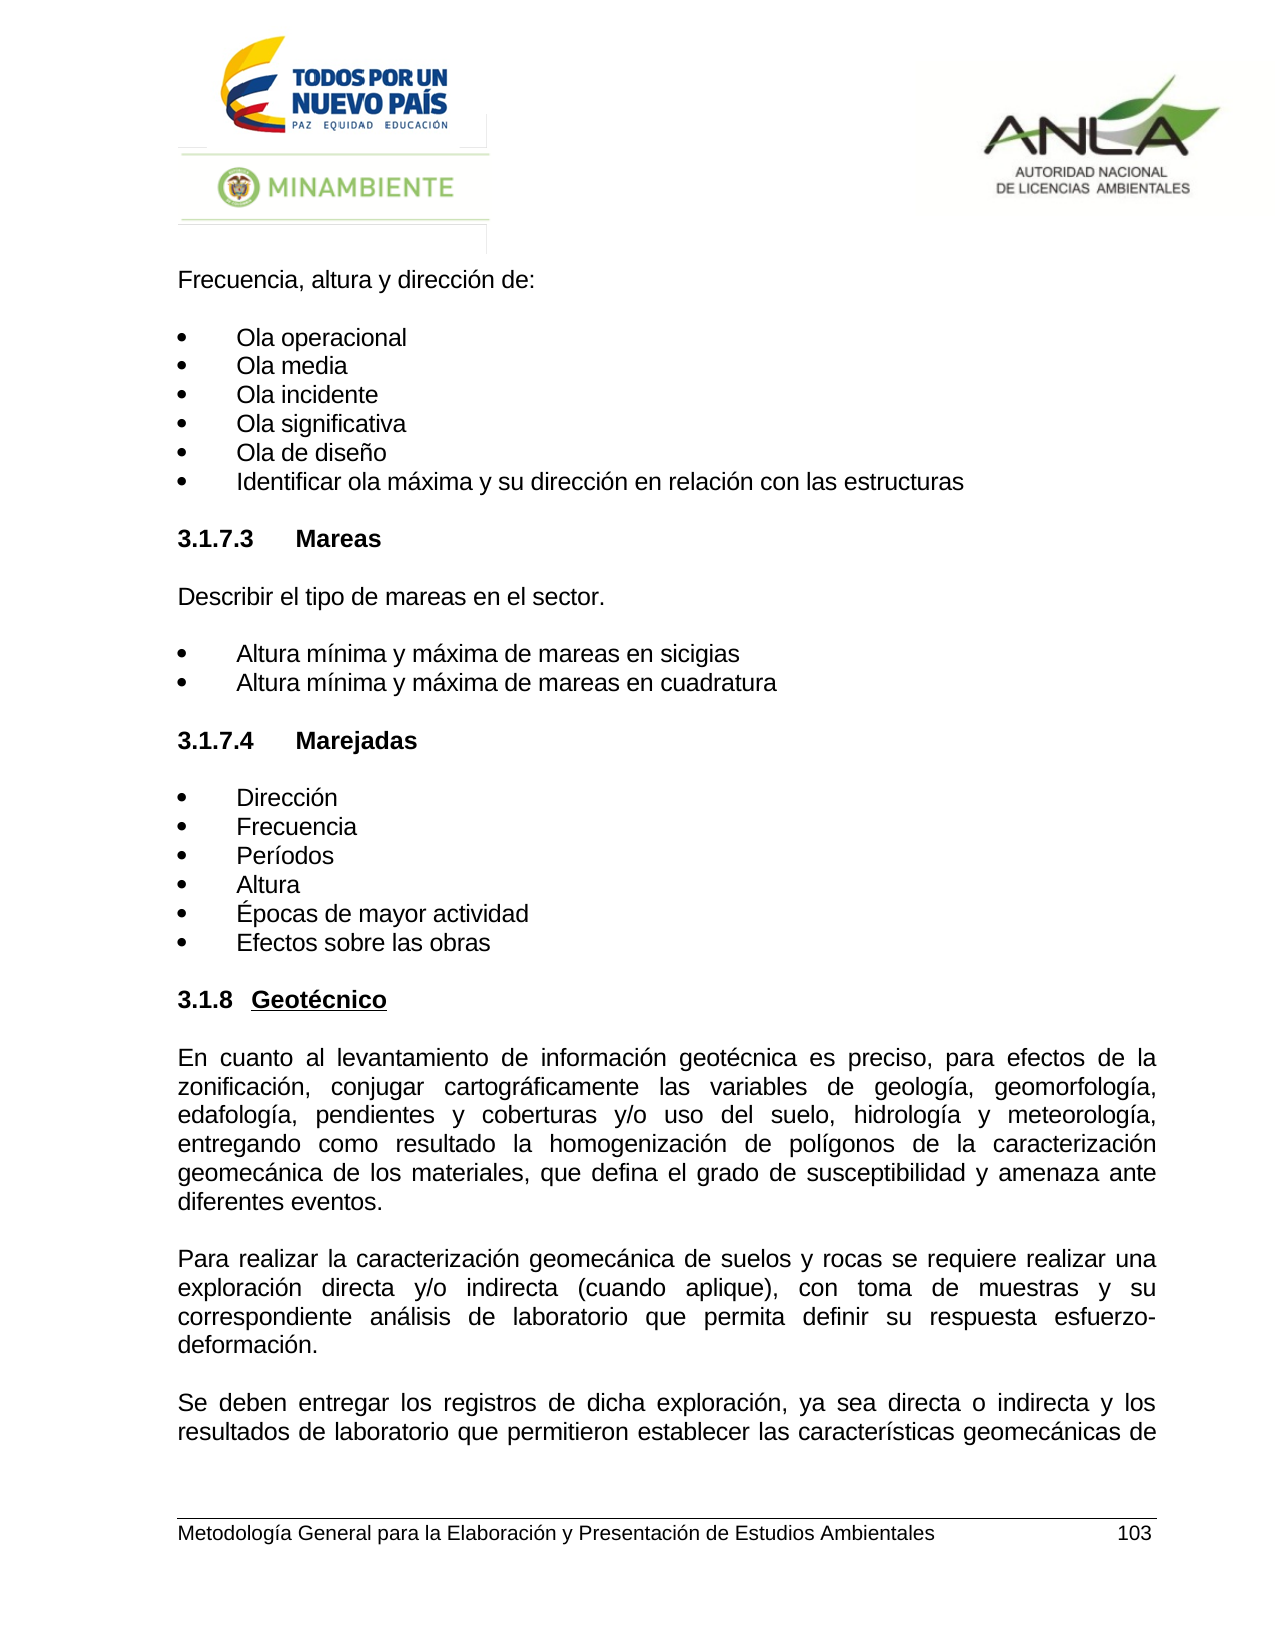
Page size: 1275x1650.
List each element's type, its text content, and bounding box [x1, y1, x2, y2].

picture [915, 61, 1275, 216]
picture [178, 26, 493, 254]
subtitle Geotécnico [177, 985, 1157, 1014]
subtitle Mareas [177, 524, 1157, 553]
list Ola de diseño [177, 438, 1157, 467]
list Ola operacional [177, 322, 1157, 351]
list Frecuencia, altura y dirección de: [177, 265, 1157, 294]
list Identificar ola máxima y su dirección en relación con las estructuras [177, 467, 1157, 496]
subtitle Marejadas [177, 726, 1157, 754]
list Períodos [177, 841, 1157, 870]
list Frecuencia [177, 812, 1157, 841]
list Ola significativa [177, 409, 1157, 438]
list Efectos sobre las obras [177, 928, 1157, 956]
list Ola incidente [177, 380, 1157, 409]
list Altura mínima y máxima de mareas en sicigias [177, 639, 1157, 668]
list Épocas de mayor actividad [177, 899, 1157, 928]
list En cuanto al levantamiento de información geotécnica es preciso, para efectos de la zonificación, conjugar cartográficamente las variables de geología, geomorfología, edafología, pendientes y coberturas y/o uso del suelo, hidrología y meteorología, entregando como resultado la homogenización de polígonos de la caracterización geomecánica de los materiales, que defina el grado de susceptibilidad y amenaza ante diferentes eventos. [177, 1043, 1157, 1215]
list Ola media [177, 351, 1157, 380]
list Altura [177, 870, 1157, 899]
list Altura mínima y máxima de mareas en cuadratura [177, 668, 1157, 697]
list Dirección [177, 783, 1157, 812]
list Describir el tipo de mareas en el sector. [177, 582, 1157, 611]
list Para realizar la caracterización geomecánica de suelos y rocas se requiere realizar una exploración directa y/o indirecta (cuando aplique), con toma de muestras y su correspondiente análisis de laboratorio que permita definir su respuesta esfuerzo-deformación. [177, 1244, 1157, 1359]
